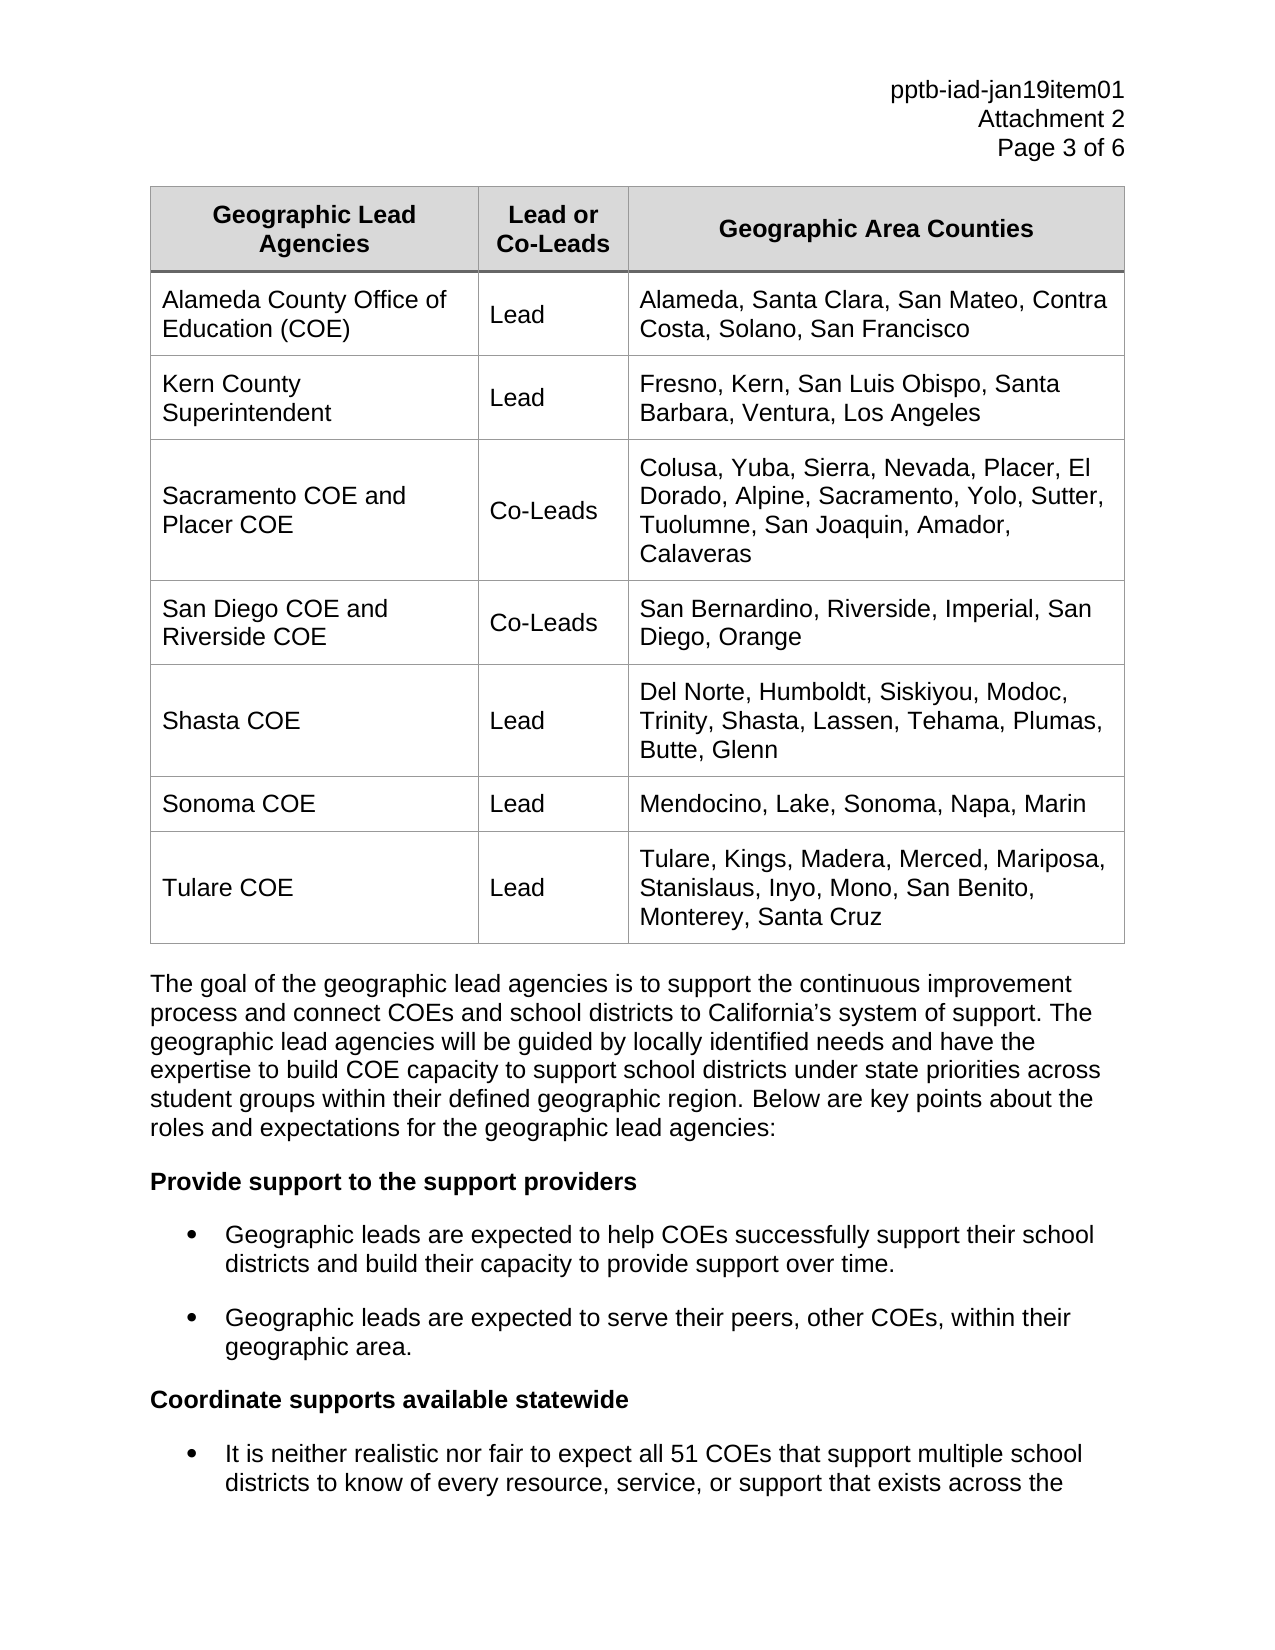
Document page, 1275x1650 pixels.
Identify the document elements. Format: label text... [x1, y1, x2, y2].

table_header Lead or Co-Leads [479, 187, 628, 270]
table_cell Del Norte, Humboldt, Siskiyou, Modoc, Trinity, Shasta, Lassen, Tehama, Plumas, Butte, Glenn [629, 665, 1124, 776]
table_header Geographic Lead Agencies [151, 187, 478, 270]
list Geographic leads are expected to serve their peers, other COEs, within their geographic area. [187, 1303, 1125, 1360]
table_cell Co-Leads [479, 581, 628, 663]
list Geographic leads are expected to help COEs successfully support their school districts and build their capacity to provide support over time. [187, 1220, 1125, 1278]
table_cell Lead [479, 273, 628, 355]
table_cell Mendocino, Lake, Sonoma, Napa, Marin [629, 777, 1124, 831]
table_cell Sonoma COE [151, 777, 478, 831]
text Provide support to the support providers [150, 1166, 1125, 1195]
table_cell Alameda County Office of Education (COE) [151, 273, 478, 355]
table_cell Tulare, Kings, Madera, Merced, Mariposa, Stanislaus, Inyo, Mono, San Benito, Monterey, Santa Cruz [629, 832, 1124, 943]
table_cell San Bernardino, Riverside, Imperial, San Diego, Orange [629, 581, 1124, 663]
table_cell Lead [479, 777, 628, 831]
table_cell Sacramento COE and Placer COE [151, 440, 478, 580]
table_cell Co-Leads [479, 440, 628, 580]
table_cell Lead [479, 832, 628, 943]
table_cell Fresno, Kern, San Luis Obispo, Santa Barbara, Ventura, Los Angeles [629, 356, 1124, 439]
text Coordinate supports available statewide [150, 1385, 1125, 1414]
table_cell Tulare COE [151, 832, 478, 943]
table_cell San Diego COE and Riverside COE [151, 581, 478, 663]
table_cell Colusa, Yuba, Sierra, Nevada, Placer, El Dorado, Alpine, Sacramento, Yolo, Sutter, Tuolumne, San Joaquin, Amador, Calaveras [629, 440, 1124, 580]
table_cell Lead [479, 356, 628, 439]
table_cell Lead [479, 665, 628, 776]
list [187, 1439, 1125, 1497]
text The goal of the geographic lead agencies is to support the continuous improvement process and connect COEs and school districts to California’s system of support. The geographic lead agencies will be guided by locally identified needs and have the expertise to build COE capacity to support school districts under state priorities across student groups within their defined geographic region. Below are key points about the roles and expectations for the geographic lead agencies: [150, 969, 1125, 1141]
table_cell Kern County Superintendent [151, 356, 478, 439]
table_cell Alameda, Santa Clara, San Mateo, Contra Costa, Solano, San Francisco [629, 273, 1124, 355]
table_cell Shasta COE [151, 665, 478, 776]
table_header Geographic Area Counties [629, 187, 1124, 270]
